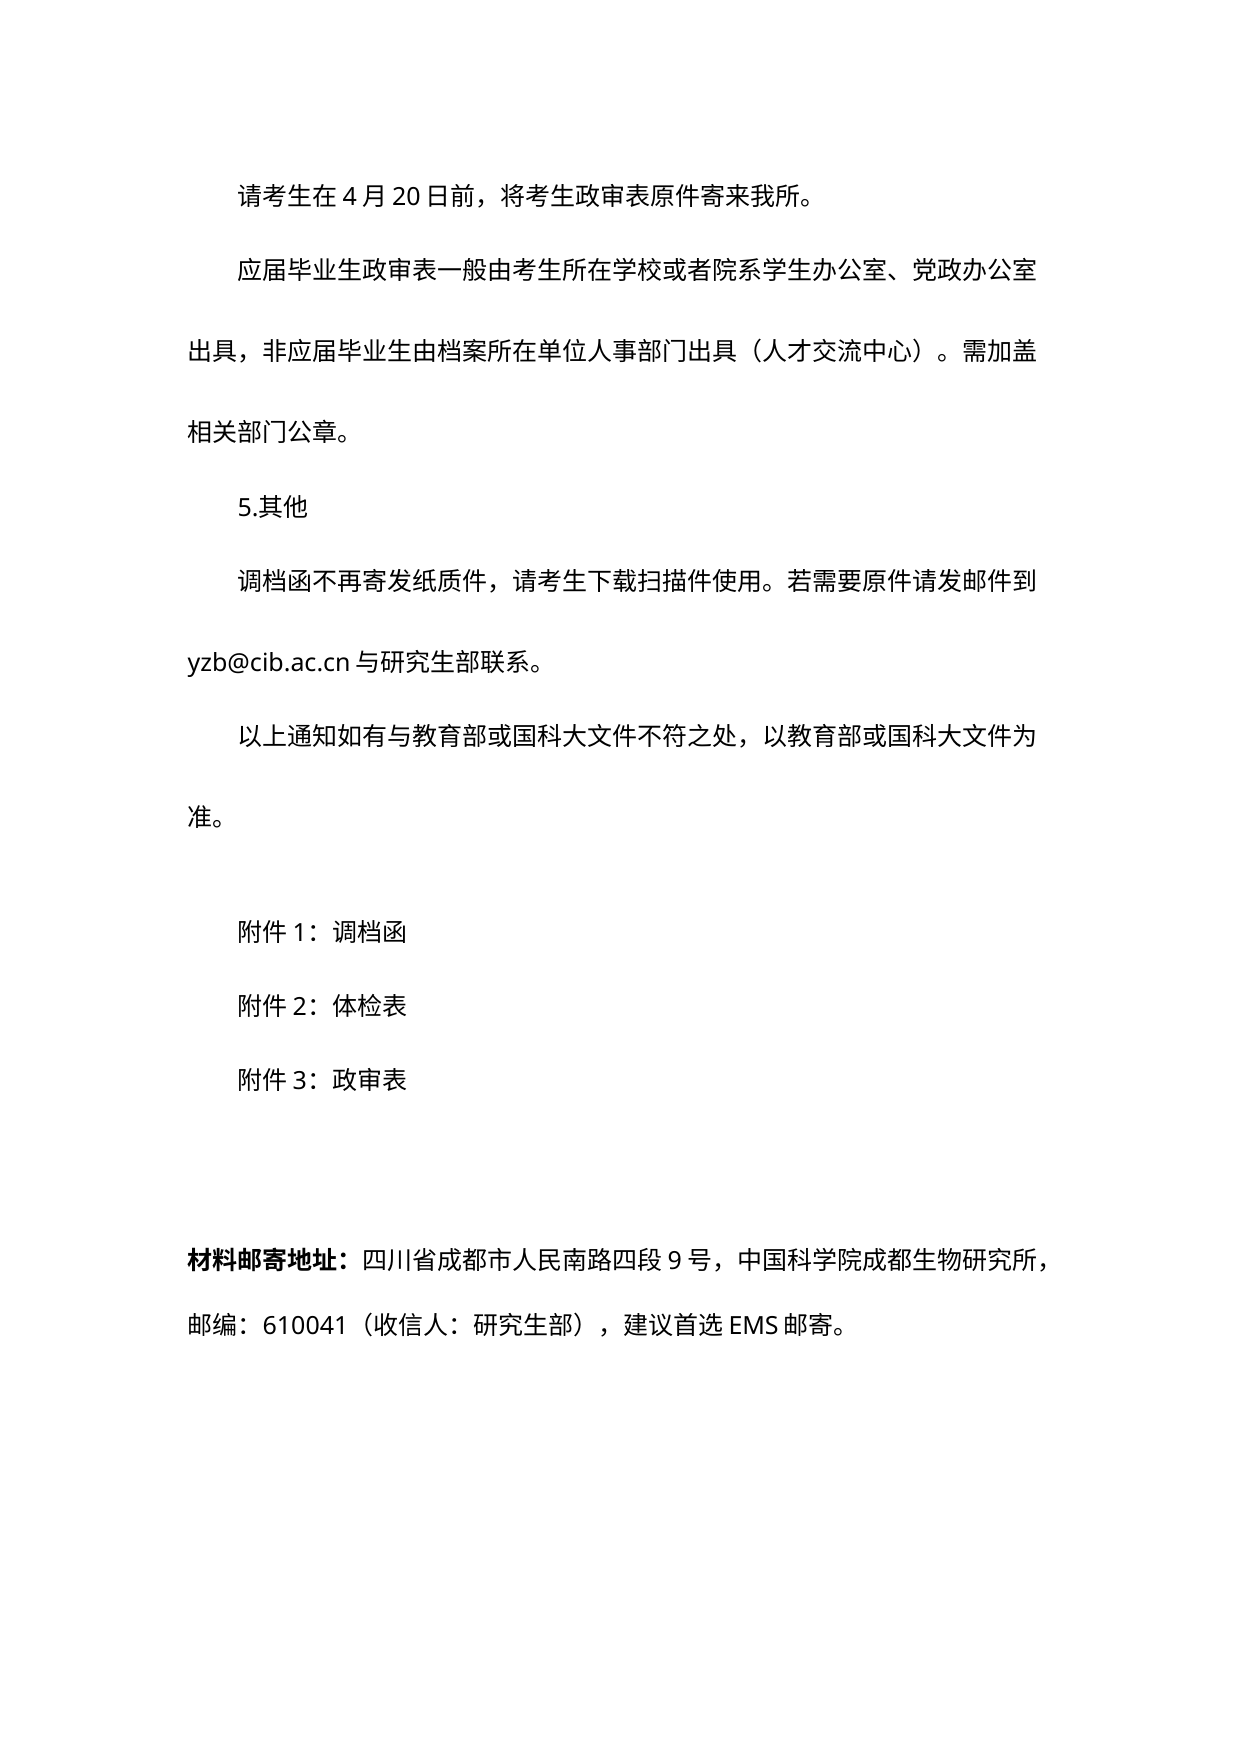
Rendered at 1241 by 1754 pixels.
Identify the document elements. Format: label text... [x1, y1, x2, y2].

text 以上通知如有与教育部或国科大文件不符之处，以教育部或国科大文件为准。 [187, 702, 1053, 848]
text 5.其他 [187, 473, 1053, 538]
text 应届毕业生政审表一般由考生所在学校或者院系学生办公室、党政办公室出具，非应届毕业生由档案所在单位人事部门出具（人才交流中心）。需加盖相关部门公章。 [187, 236, 1053, 463]
text 请考生在4月20日前，将考生政审表原件寄来我所。 [187, 162, 1053, 227]
text 材料邮寄地址：四川省成都市人民南路四段9号，中国科学院成都生物研究所，邮编：610041（收信人：研究生部），建议首选EMS邮寄。 [187, 1226, 1053, 1356]
text 附件3：政审表 [187, 1046, 1053, 1111]
text 附件1：调档函 [187, 898, 1053, 963]
text 调档函不再寄发纸质件，请考生下载扫描件使用。若需要原件请发邮件到yzb@cib.ac.cn与研究生部联系。 [187, 547, 1053, 693]
text 附件2：体检表 [187, 972, 1053, 1037]
